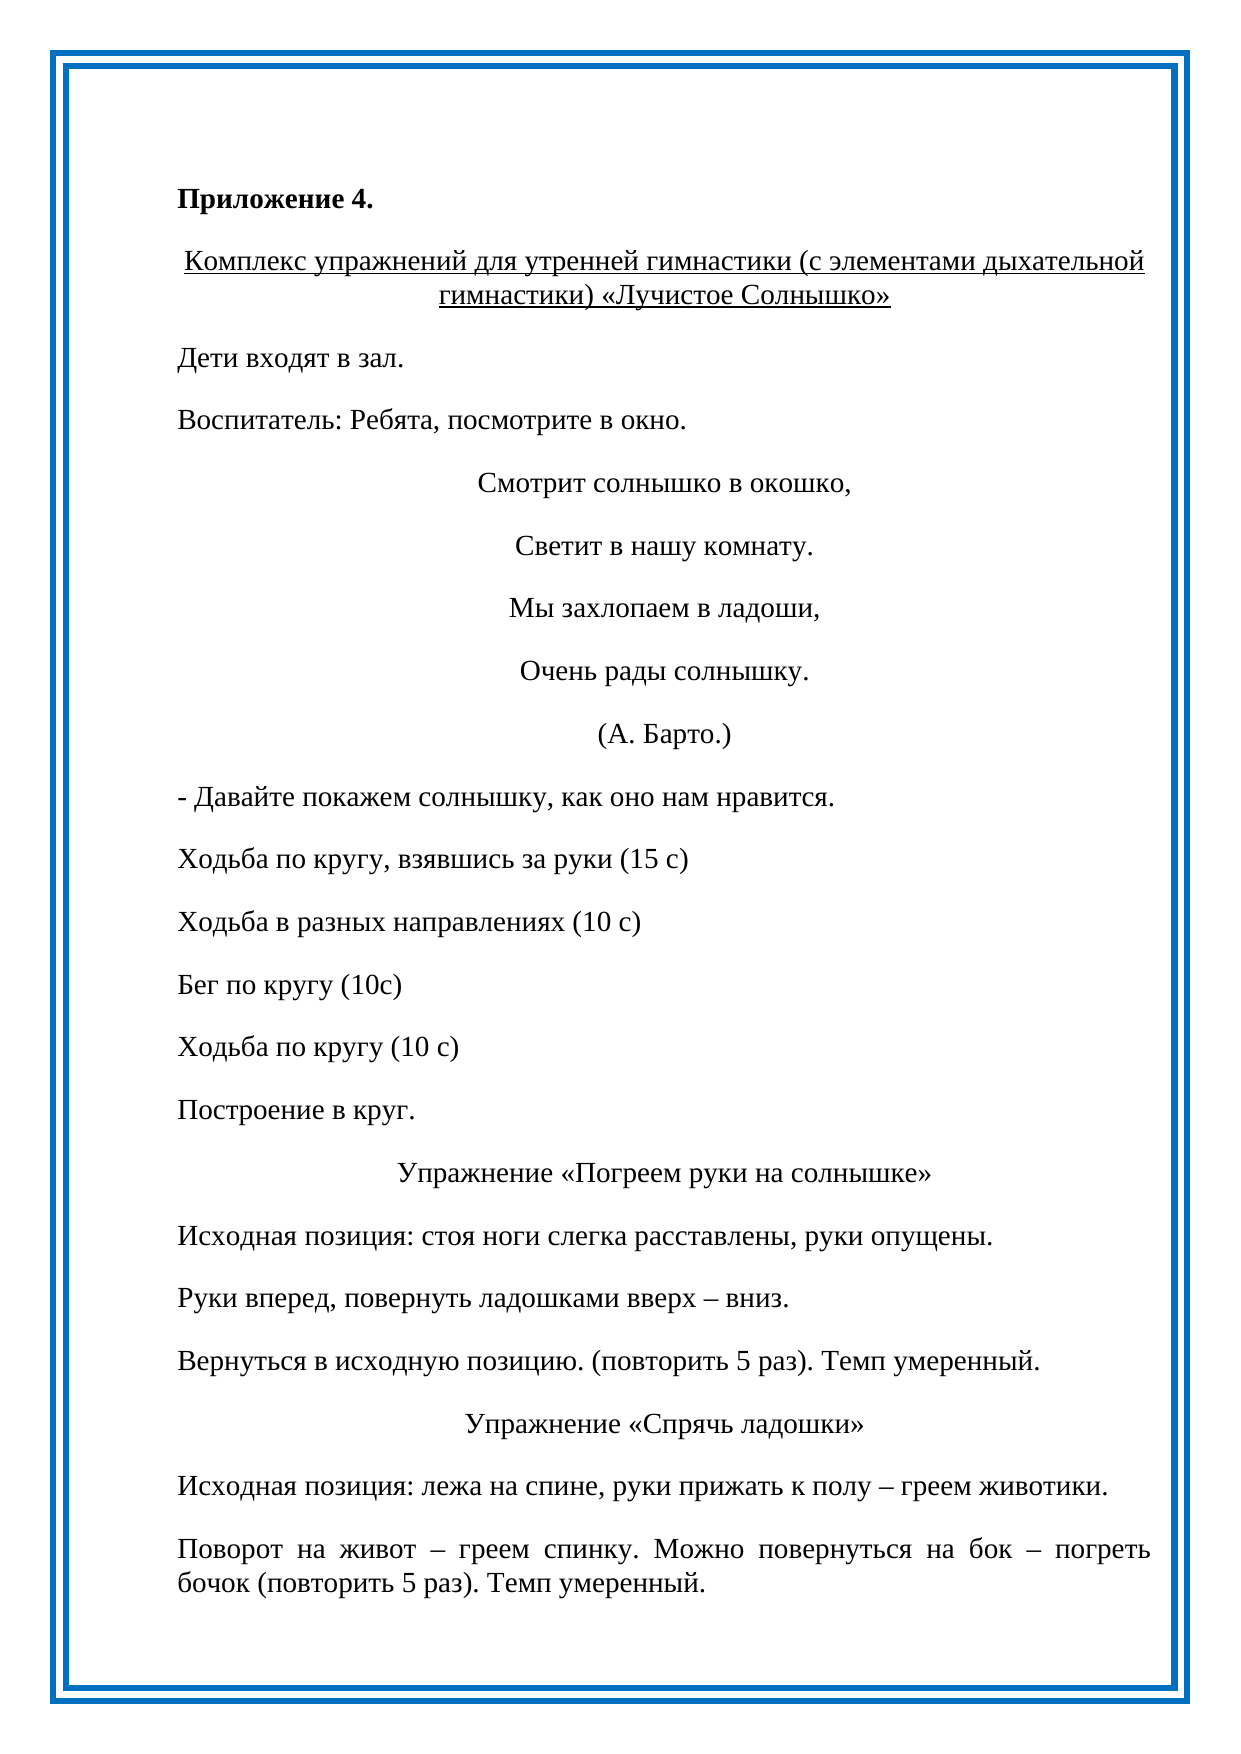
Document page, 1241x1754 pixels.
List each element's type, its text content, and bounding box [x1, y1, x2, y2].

text Ходьба в разных направлениях (10 с) [177, 904, 1152, 938]
text Ходьба по кругу, взявшись за руки (15 с) [177, 841, 1152, 875]
text Упражнение «Погреем руки на солнышке» [177, 1155, 1152, 1188]
text Вернуться в исходную позицию. (повторить 5 раз). Темп умеренный. [177, 1343, 1152, 1377]
text Исходная позиция: стоя ноги слегка расставлены, руки опущены. [177, 1218, 1152, 1251]
text Построение в круг. [177, 1092, 1152, 1126]
text Ходьба по кругу (10 с) [177, 1029, 1152, 1063]
text Руки вперед, повернуть ладошками вверх – вниз. [177, 1280, 1152, 1314]
text Мы захлопаем в ладоши, [177, 591, 1152, 624]
text Дети входят в зал. [177, 340, 1152, 373]
text - Давайте покажем солнышку, как оно нам нравится. [177, 779, 1152, 812]
text Очень рады солнышку. [177, 653, 1152, 687]
text Смотрит солнышко в окошко, [177, 465, 1152, 499]
text Поворот на живот – греем спинку. Можно повернуться на бок – погреть бочок (повторить 5 раз). Темп умеренный. [177, 1531, 1152, 1598]
text Упражнение «Спрячь ладошки» [177, 1406, 1152, 1439]
text Исходная позиция: лежа на спине, руки прижать к полу – греем животики. [177, 1468, 1152, 1502]
text Бег по кругу (10с) [177, 967, 1152, 1000]
text Воспитатель: Ребята, посмотрите в окно. [177, 402, 1152, 436]
text Приложение 4. [177, 181, 1152, 214]
text Комплекс упражнений для утренней гимнастики (с элементами дыхательной гимнастики) «Лучистое Солнышко» [177, 243, 1152, 311]
text (А. Барто.) [177, 716, 1152, 749]
text Светит в нашу комнату. [177, 528, 1152, 561]
